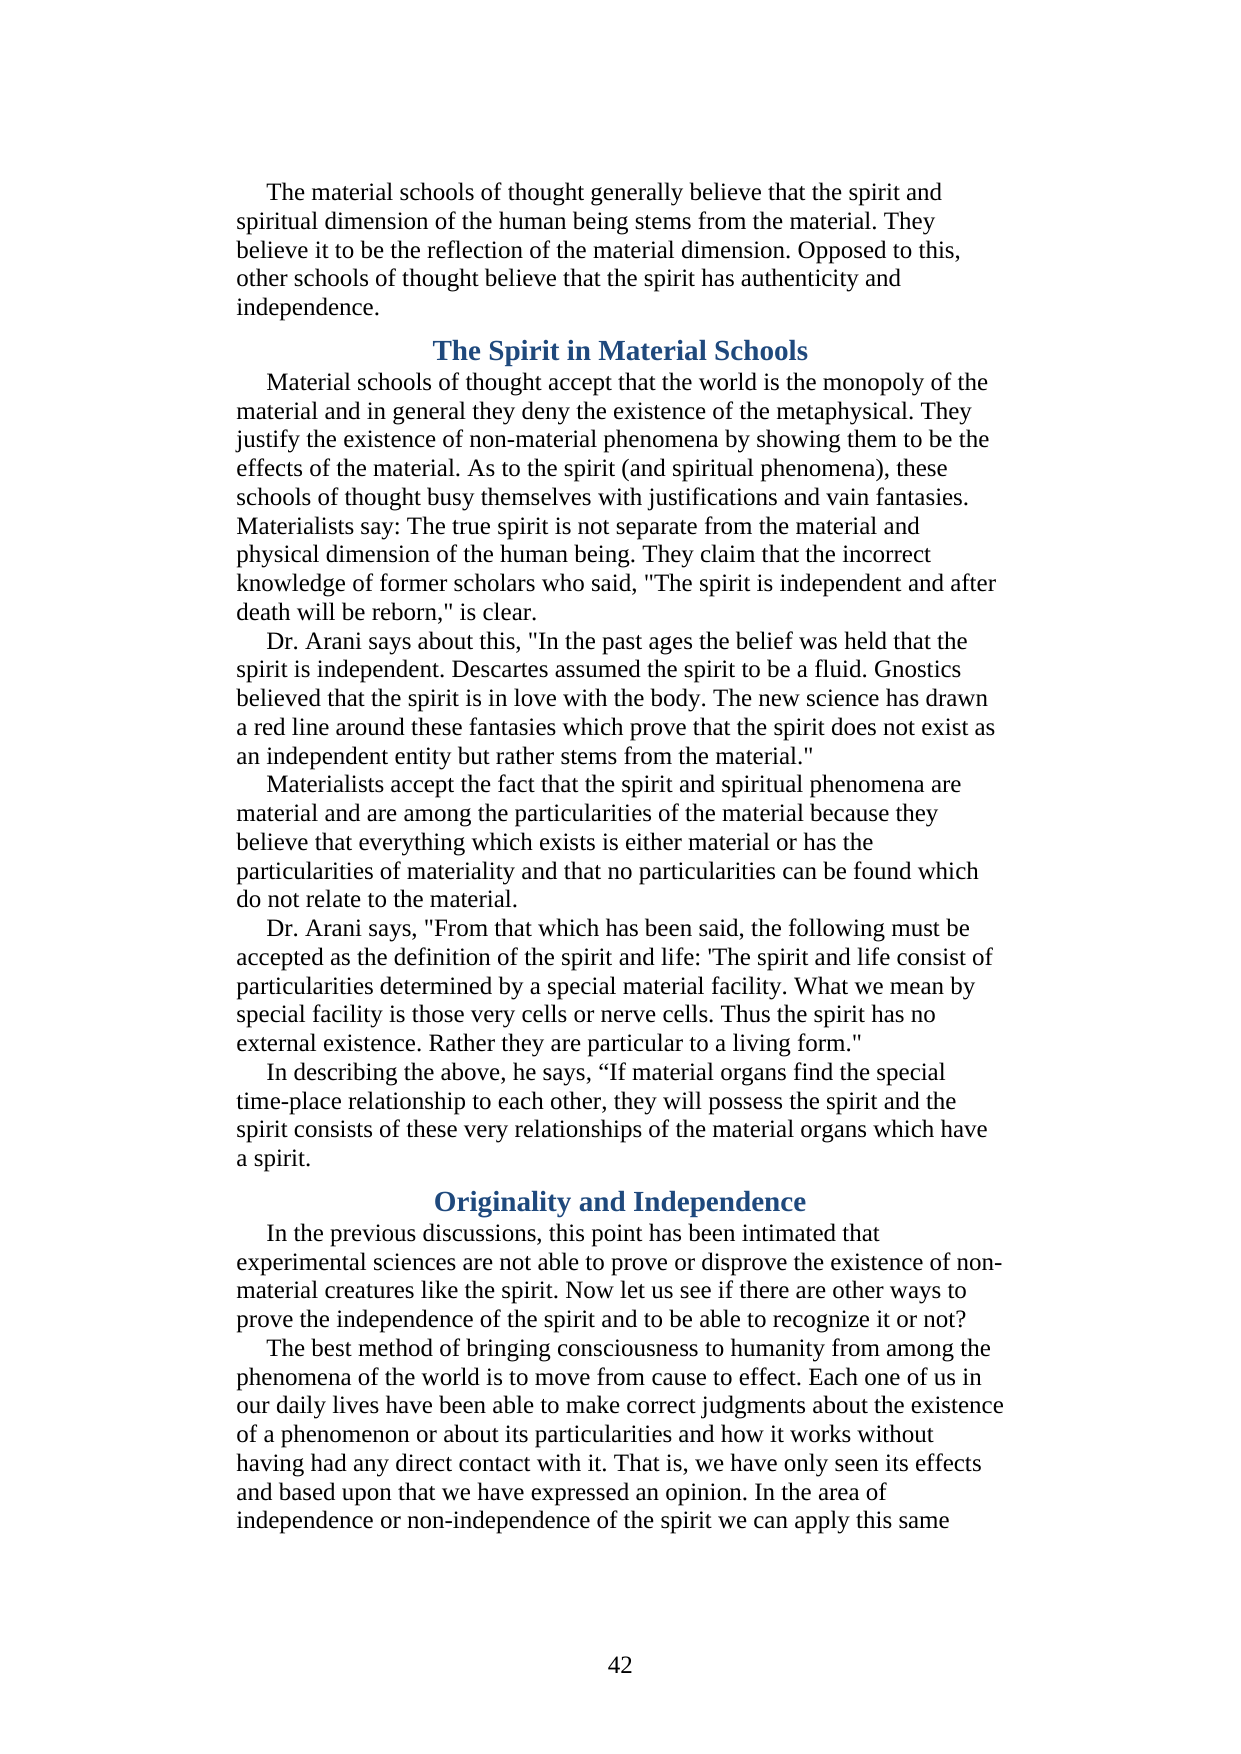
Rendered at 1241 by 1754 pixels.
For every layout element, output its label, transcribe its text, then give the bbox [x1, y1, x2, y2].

text In the previous discussions, this point has been intimated that experimental sciences are not able to prove or disprove the existence of non-material creatures like the spirit. Now let us see if there are other ways to prove the independence of the spirit and to be able to recognize it or not? [236, 1218, 1004, 1333]
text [236, 1333, 1004, 1534]
text Dr. Arani says, "From that which has been said, the following must be accepted as the definition of the spirit and life: 'The spirit and life consist of particularities determined by a special material facility. What we mean by special facility is those very cells or nerve cells. Thus the spirit has no external existence. Rather they are particular to a living form." [236, 913, 1004, 1057]
text The material schools of thought generally believe that the spirit and spiritual dimension of the human being stems from the material. They believe it to be the reflection of the material dimension. Opposed to this, other schools of thought believe that the spirit has authenticity and independence. [236, 177, 1004, 321]
subtitle Originality and Independence [236, 1184, 1004, 1218]
text Dr. Arani says about this, "In the past ages the belief was held that the spirit is independent. Descartes assumed the spirit to be a fluid. Gnostics believed that the spirit is in love with the body. The new science has drawn a red line around these fantasies which prove that the spirit does not exist as an independent entity but rather stems from the material." [236, 626, 1004, 769]
text In describing the above, he says, “If material organs find the special time-place relationship to each other, they will possess the spirit and the spirit consists of these very relationships of the material organs which have a spirit. [236, 1057, 1004, 1172]
subtitle The Spirit in Material Schools [236, 333, 1004, 367]
text Material schools of thought accept that the world is the monopoly of the material and in general they deny the existence of the metaphysical. They justify the existence of non-material phenomena by showing them to be the effects of the material. As to the spirit (and spiritual phenomena), these schools of thought busy themselves with justifications and vain fantasies. Materialists say: The true spirit is not separate from the material and physical dimension of the human being. They claim that the incorrect knowledge of former scholars who said, "The spirit is independent and after death will be reborn," is clear. [236, 367, 1004, 626]
text Materialists accept the fact that the spirit and spiritual phenomena are material and are among the particularities of the material because they believe that everything which exists is either material or has the particularities of materiality and that no particularities can be found which do not relate to the material. [236, 769, 1004, 913]
